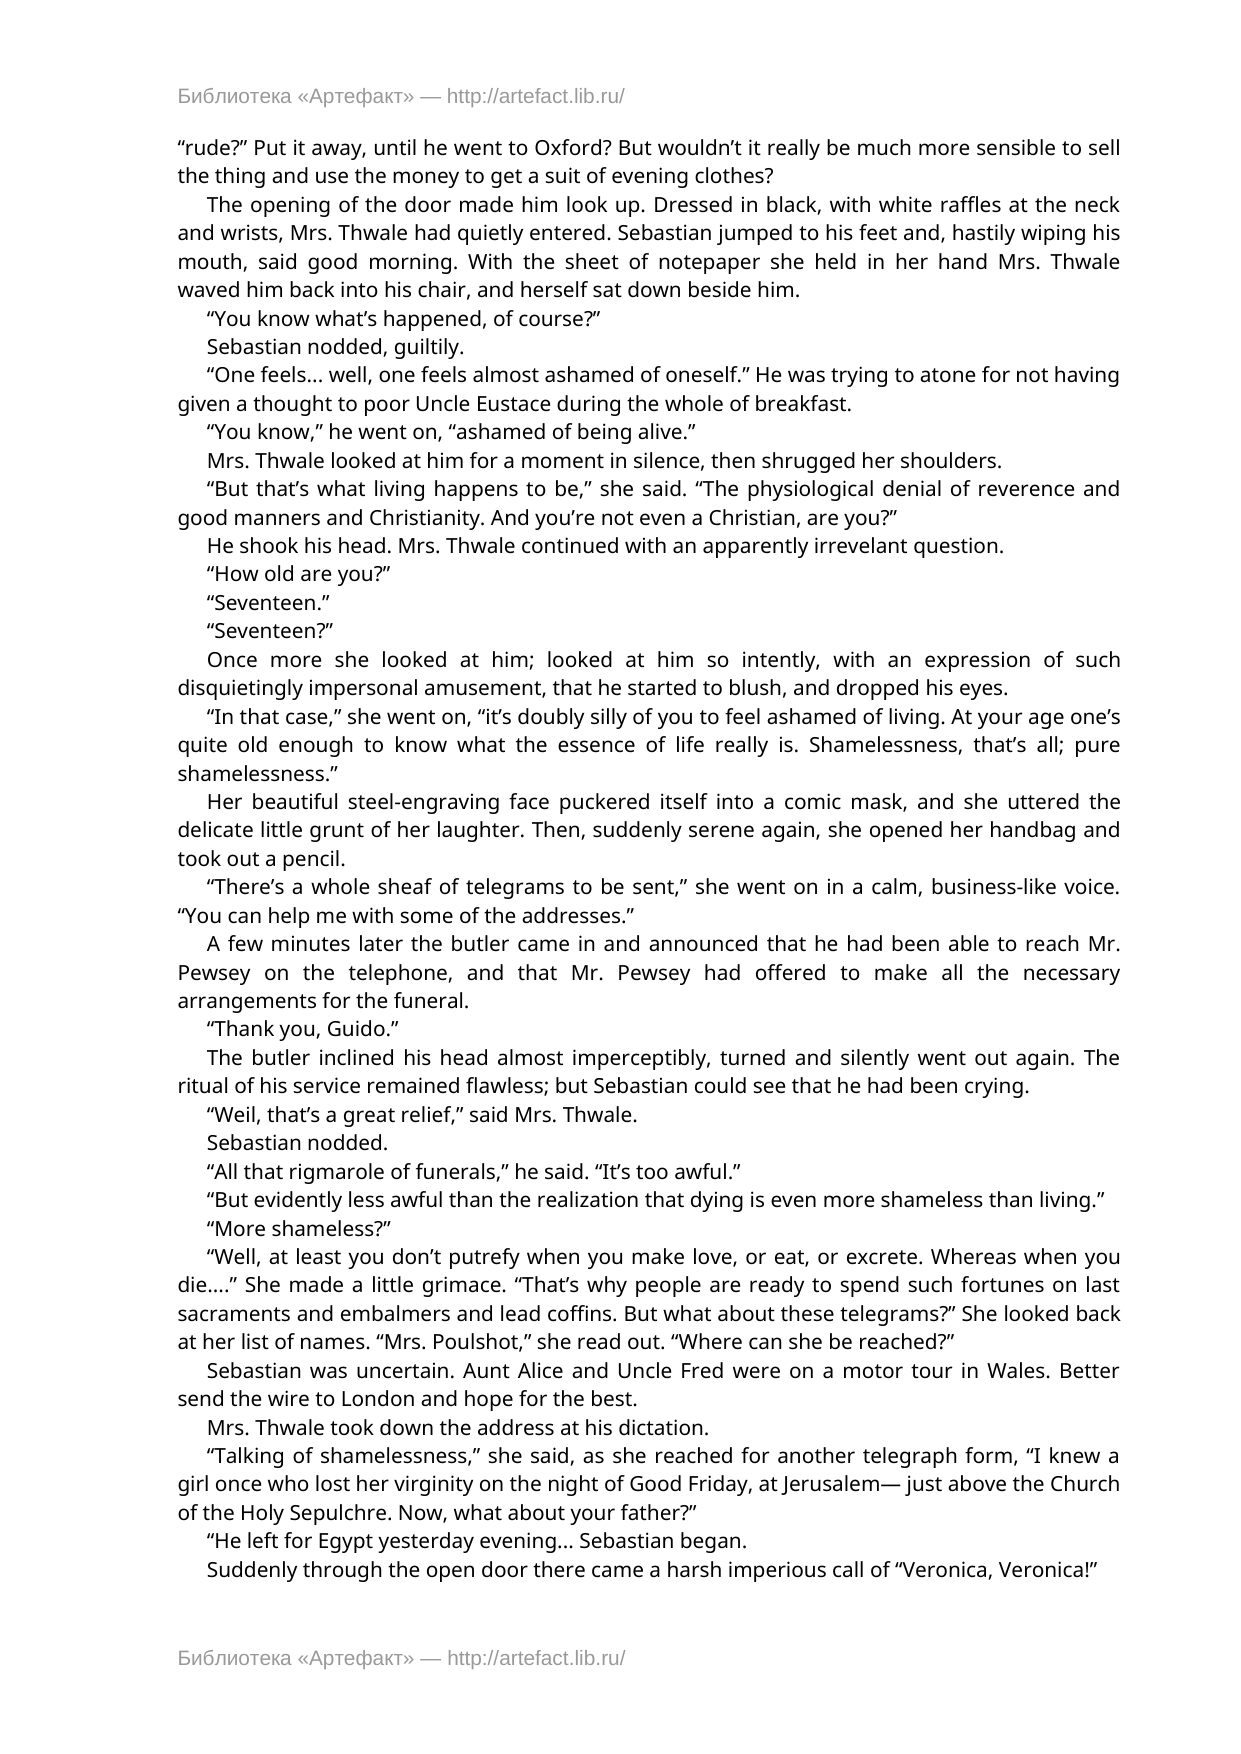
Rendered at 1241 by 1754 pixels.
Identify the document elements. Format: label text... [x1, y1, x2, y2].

text He shook his head. Mrs. Thwale continued with an apparently irrevelant question. [177, 531, 1122, 559]
text Her beautiful steel-engraving face puckered itself into a comic mask, and she uttered the delicate little grunt of her laughter. Then, suddenly serene again, she opened her handbag and took out a pencil. [177, 787, 1122, 872]
text “Seventeen.” [177, 588, 1122, 616]
text Sebastian was uncertain. Aunt Alice and Uncle Fred were on a motor tour in Wales. Better send the wire to London and hope for the best. [177, 1356, 1122, 1413]
text Sebastian nodded. [177, 1128, 1122, 1157]
text Suddenly through the open door there came a harsh imperious call of “Veronica, Veronica!” [177, 1555, 1122, 1583]
text The butler inclined his head almost imperceptibly, turned and silently went out again. The ritual of his service remained flawless; but Sebastian could see that he had been crying. [177, 1043, 1122, 1100]
text “Seventeen?” [177, 616, 1122, 645]
text “But that’s what living happens to be,” she said. “The physiological denial of reverence and good manners and Christianity. And you’re not even a Christian, are you?” [177, 474, 1122, 531]
text “Well, at least you don’t putrefy when you make love, or eat, or excrete. Whereas when you die....” She made a little grimace. “That’s why people are ready to spend such fortunes on last sacraments and embalmers and lead coffins. But what about these telegrams?” She looked back at her list of names. “Mrs. Poulshot,” she read out. “Where can she be reached?” [177, 1242, 1122, 1356]
text “He left for Egypt yesterday evening... Sebastian began. [177, 1526, 1122, 1555]
text “All that rigmarole of funerals,” he said. “It’s too awful.” [177, 1157, 1122, 1185]
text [177, 133, 1122, 190]
text “More shameless?” [177, 1214, 1122, 1242]
text “You know what’s happened, of course?” [177, 304, 1122, 332]
text “In that case,” she went on, “it’s doubly silly of you to feel ashamed of living. At your age one’s quite old enough to know what the essence of life really is. Shamelessness, that’s all; pure shamelessness.” [177, 702, 1122, 787]
text “There’s a whole sheaf of telegrams to be sent,” she went on in a calm, business-like voice. “You can help me with some of the addresses.” [177, 872, 1122, 929]
text Sebastian nodded, guiltily. [177, 332, 1122, 361]
text “Talking of shamelessness,” she said, as she reached for another telegraph form, “I knew a girl once who lost her virginity on the night of Good Friday, at Jerusalem— just above the Church of the Holy Sepulchre. Now, what about your father?” [177, 1441, 1122, 1526]
text “Thank you, Guido.” [177, 1014, 1122, 1043]
text A few minutes later the butler came in and announced that he had been able to reach Mr. Pewsey on the telephone, and that Mr. Pewsey had offered to make all the necessary arrangements for the funeral. [177, 929, 1122, 1014]
text “Weil, that’s a great relief,” said Mrs. Thwale. [177, 1100, 1122, 1128]
text “You know,” he went on, “ashamed of being alive.” [177, 417, 1122, 446]
text “But evidently less awful than the realization that dying is even more shameless than living.” [177, 1185, 1122, 1214]
text “One feels... well, one feels almost ashamed of oneself.” He was trying to atone for not having given a thought to poor Uncle Eustace during the whole of breakfast. [177, 361, 1122, 417]
text Once more she looked at him; looked at him so intently, with an expression of such disquietingly impersonal amusement, that he started to blush, and dropped his eyes. [177, 645, 1122, 702]
text “How old are you?” [177, 559, 1122, 588]
text Mrs. Thwale took down the address at his dictation. [177, 1413, 1122, 1441]
text Mrs. Thwale looked at him for a moment in silence, then shrugged her shoulders. [177, 446, 1122, 474]
text The opening of the door made him look up. Dressed in black, with white raffles at the neck and wrists, Mrs. Thwale had quietly entered. Sebastian jumped to his feet and, hastily wiping his mouth, said good morning. With the sheet of notepaper she held in her hand Mrs. Thwale waved him back into his chair, and herself sat down beside him. [177, 190, 1122, 304]
